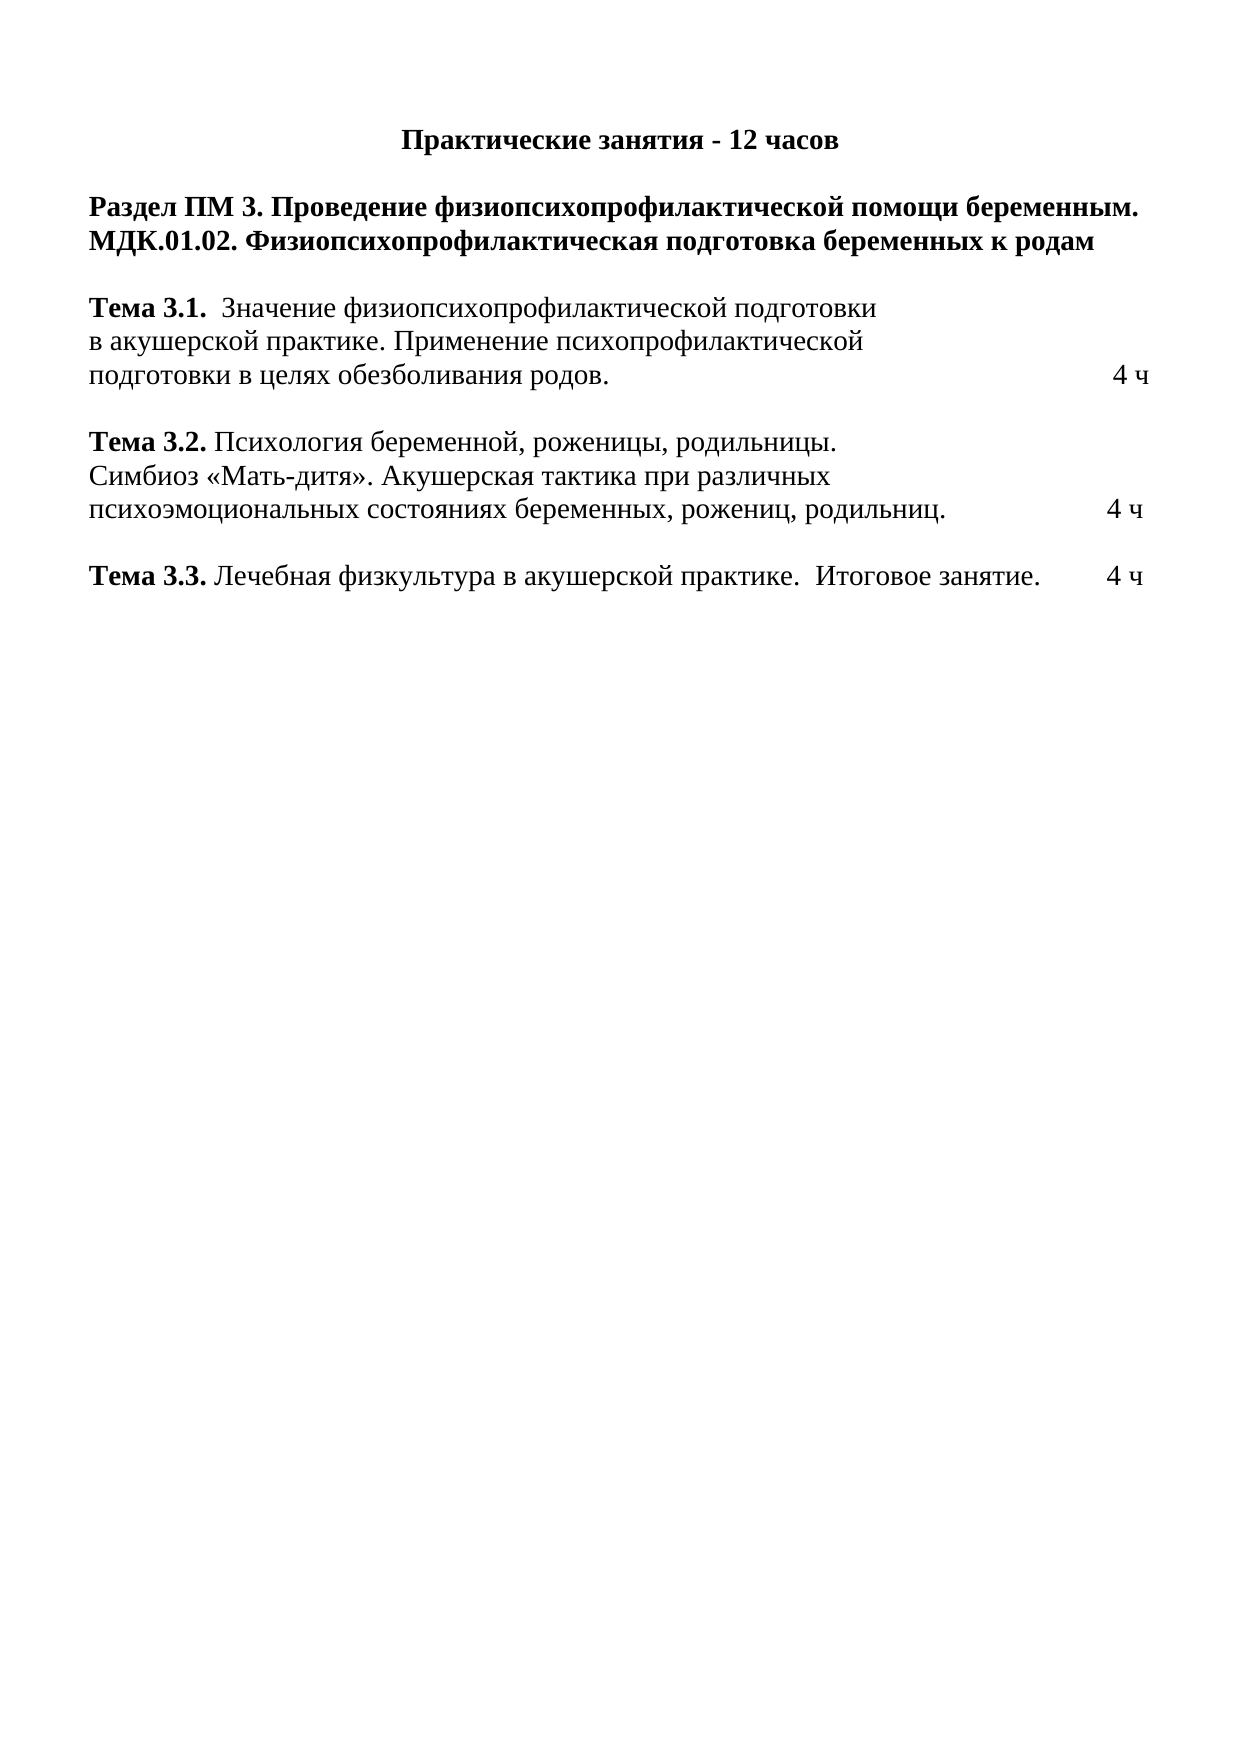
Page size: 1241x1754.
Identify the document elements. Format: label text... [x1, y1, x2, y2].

text в акушерской практике. Применение психопрофилактической [89, 323, 1152, 357]
text Тема 3.1. Значение физиопсихопрофилактической подготовки [89, 290, 1152, 323]
text МДК.01.02. Физиопсихопрофилактическая подготовка беременных к родам [89, 223, 1152, 256]
text психоэмоциональных состояниях беременных, рожениц, родильниц. 4 ч [89, 491, 1152, 525]
text Тема 3.3. Лечебная физкультура в акушерской практике. Итоговое занятие. 4 ч [89, 558, 1152, 592]
text Тема 3.2. Психология беременной, роженицы, родильницы. [89, 424, 1152, 458]
text Симбиоз «Мать-дитя». Акушерская тактика при различных [89, 458, 1152, 491]
text Практические занятия - 12 часов [89, 122, 1152, 156]
text Раздел ПМ 3. Проведение физиопсихопрофилактической помощи беременным. [89, 189, 1152, 223]
text подготовки в целях обезболивания родов. 4 ч [89, 357, 1152, 391]
